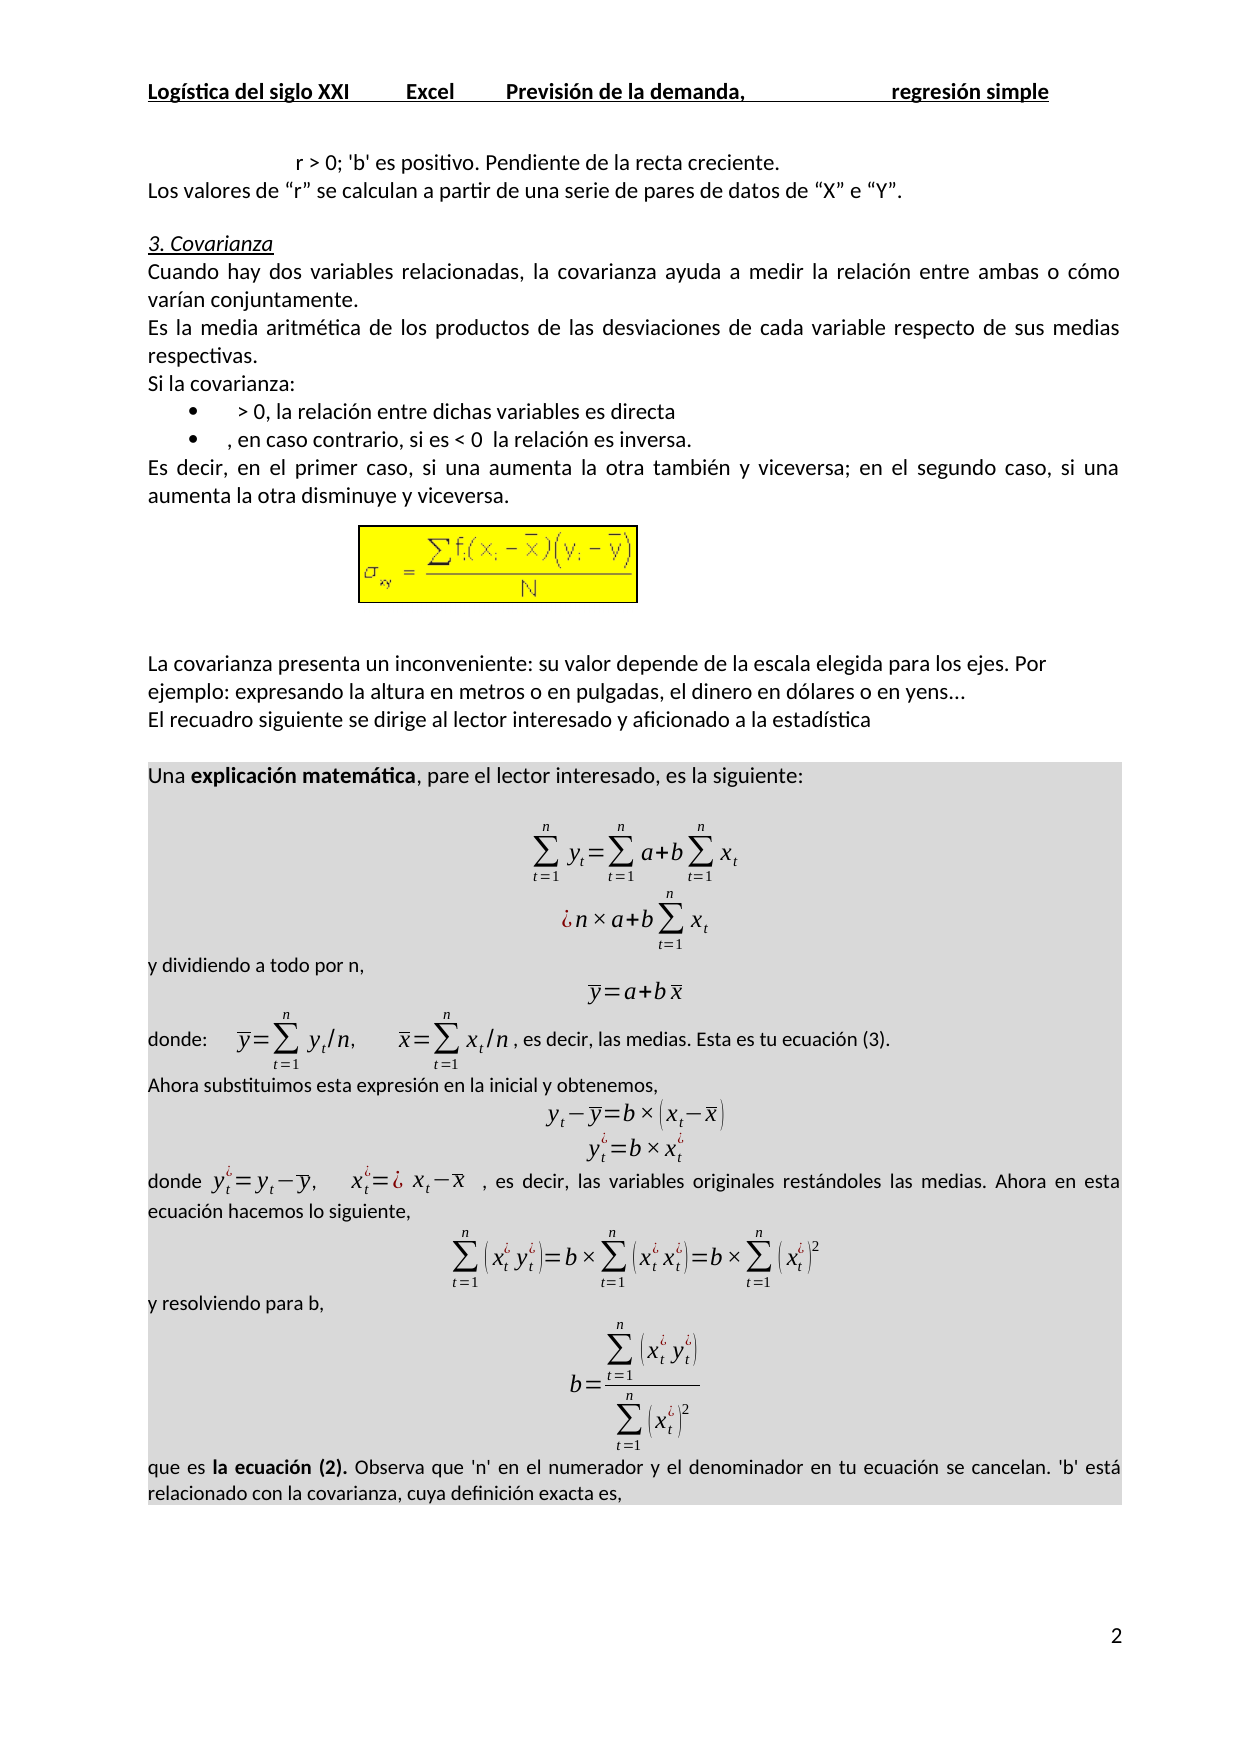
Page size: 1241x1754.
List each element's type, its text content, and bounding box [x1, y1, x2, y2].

list y resolviendo para b, [148, 1291, 1122, 1316]
text Los valores de “r” se calculan a partir de una serie de pares de datos de “X” e “Y”. [148, 176, 1122, 204]
text Si la covarianza: [148, 369, 1122, 397]
text El recuadro siguiente se dirige al lector interesado y aficionado a la estadística [148, 706, 1122, 733]
list > 0, la relación entre dichas variables es directa [189, 397, 1122, 425]
text 3. Covarianza [148, 229, 1122, 257]
text Una explicación matemática, pare el lector interesado, es la siguiente: [148, 762, 1122, 789]
text Es decir, en el primer caso, si una aumenta la otra también y viceversa; en el segundo caso, si una aumenta la otra disminuye y viceversa. [148, 453, 1122, 509]
list y dividiendo a todo por n, [148, 952, 1122, 978]
text r > 0; 'b' es positivo. Pendiente de la recta creciente. [148, 148, 1122, 176]
text Es la media aritmética de los productos de las desviaciones de cada variable respecto de sus medias respectivas. [148, 313, 1122, 369]
list donde , , es decir, las variables originales restándoles las medias. Ahora en esta ecuación hacemos lo siguiente, [148, 1165, 1122, 1223]
text La covarianza presenta un inconveniente: su valor depende de la escala elegida para los ejes. Por ejemplo: expresando la altura en metros o en pulgadas, el dinero en dólares o en yens... [148, 649, 1122, 706]
list Ahora substituimos esta expresión en la inicial y obtenemos, [148, 1072, 1122, 1098]
list donde: , , es decir, las medias. Esta es tu ecuación (3). [148, 1005, 1122, 1072]
list que es la ecuación (2). Observa que 'n' en el numerador y el denominador en tu ecuación se cancelan. 'b' está relacionado con la covarianza, cuya definición exacta es, [148, 1454, 1122, 1505]
list , en caso contrario, si es < 0 la relación es inversa. [189, 425, 1122, 453]
text Cuando hay dos variables relacionadas, la covarianza ayuda a medir la relación entre ambas o cómo varían conjuntamente. [148, 257, 1122, 313]
